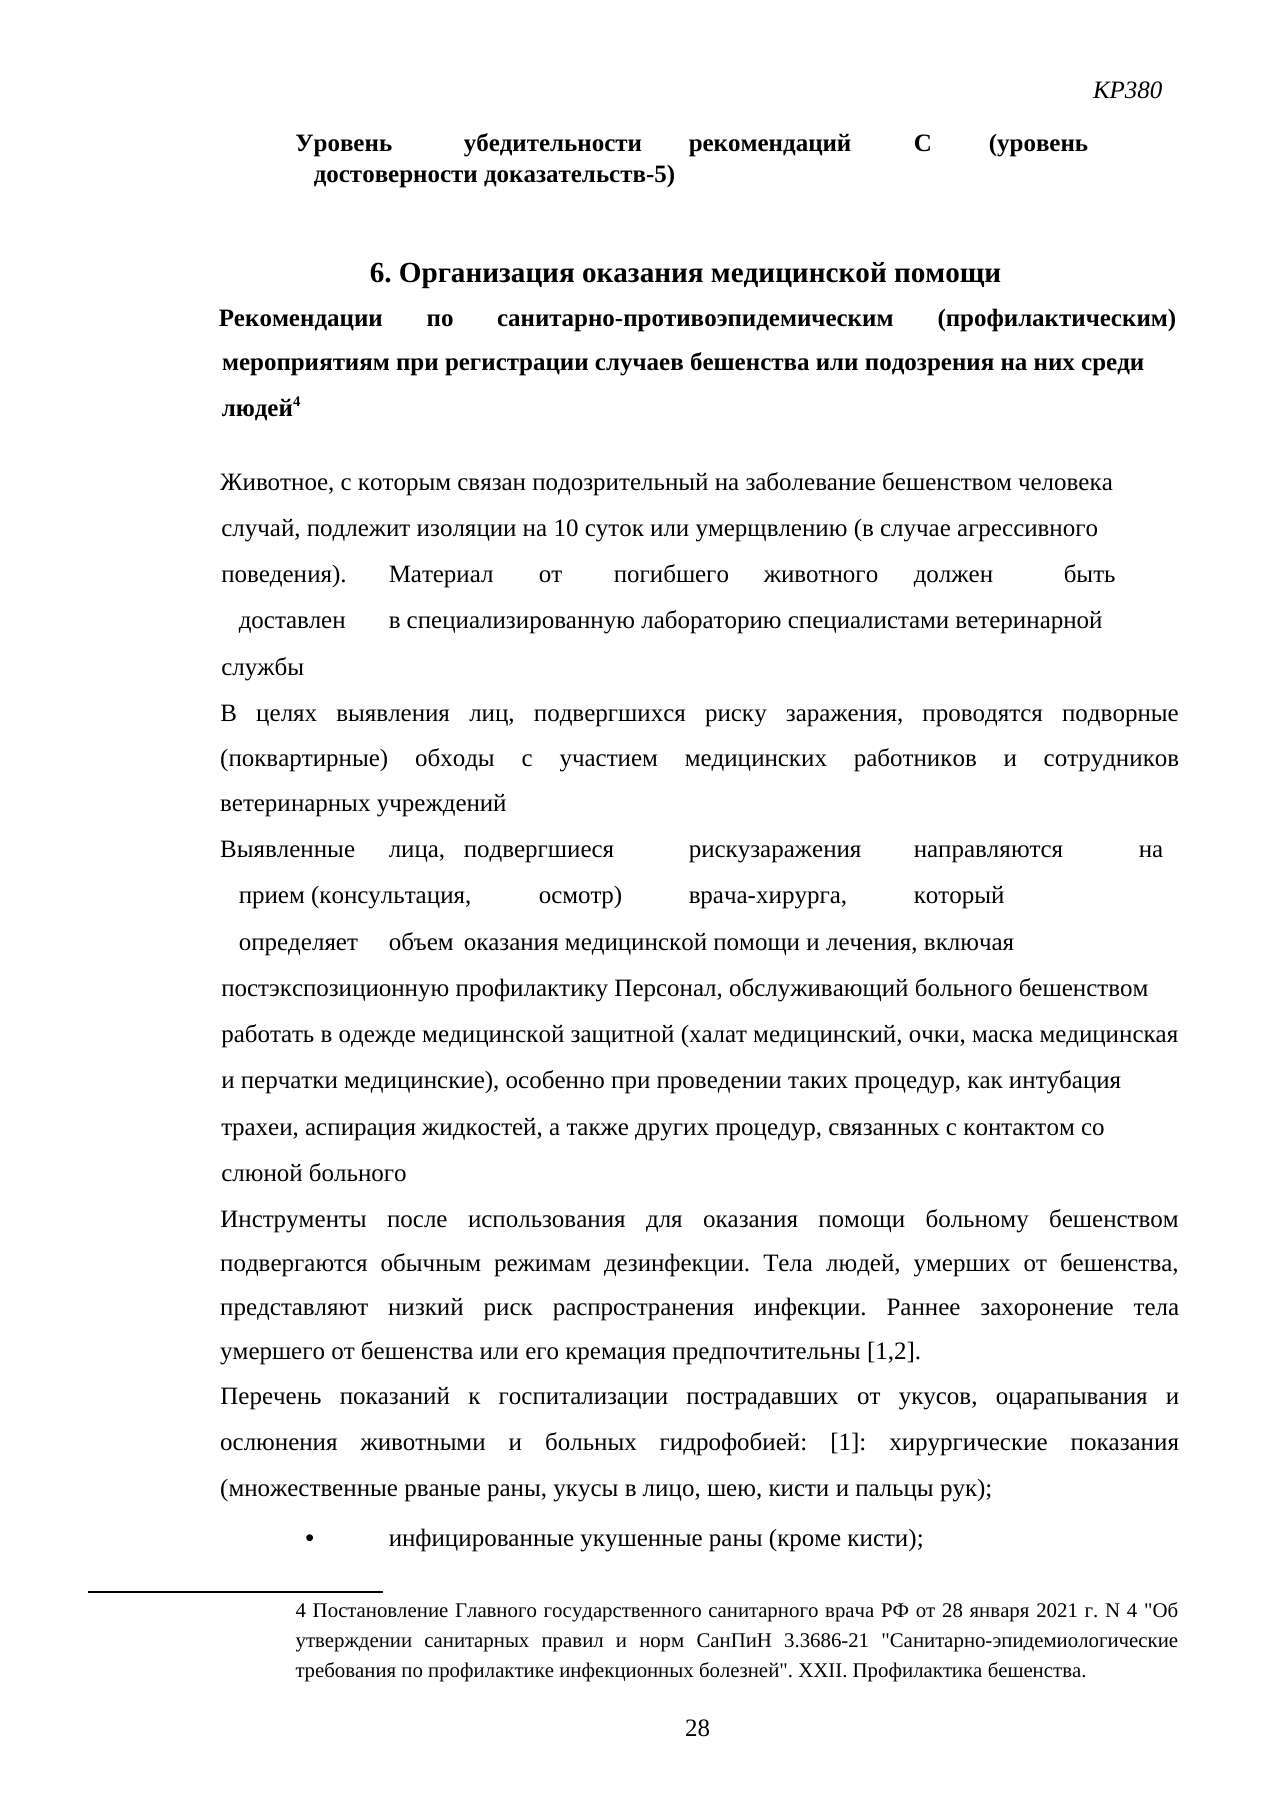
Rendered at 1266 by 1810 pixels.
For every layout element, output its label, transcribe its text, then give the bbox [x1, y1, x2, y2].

text В целях выявления лиц, подвергшихся риску заражения, проводятся подворные (поквартирные) обходы с участием медицинских работников и сотрудников ветеринарных учреждений [220, 698, 1180, 817]
text Уровень убедительности рекомендаций C (уровень достоверности доказательств-5) [295, 128, 1215, 188]
text Выявленные лица, подвергшиеся рискузаражения направляются на прием (консультация, осмотр) врача-хирурга, который определяет объем оказания медицинской помощи и лечения, включая постэкспозиционную профилактику Персонал, обслуживающий больного бешенством работать в одежде медицинской защитной (халат медицинский, очки, маска медицинская и перчатки медицинские), особенно при проведении таких процедур, как интубация трахеи, аспирация жидкостей, а также других процедур, связанных с контактом со слюной больного [220, 834, 1181, 1187]
text Рекомендации по санитарно-противоэпидемическим (профилактическим) [88, 303, 1261, 332]
text Инструменты после использования для оказания помощи больному бешенством подвергаются обычным режимам дезинфекции. Тела людей, умерших от бешенства, представляют низкий риск распространения инфекции. Раннее захоронение тела умершего от бешенства или его кремация предпочтительны [1,2]. [220, 1204, 1180, 1365]
text Перечень показаний к госпитализации пострадавших от укусов, оцарапывания и ослюнения животными и больных гидрофобией: [1]: хирургические показания (множественные рваные раны, укусы в лицо, шею, кисти и пальцы рук); [220, 1381, 1180, 1501]
list инфицированные укушенные раны (кроме кисти); [263, 1523, 1180, 1552]
text Животное, с которым связан подозрительный на заболевание бешенством человека случай, подлежит изоляции на 10 суток или умерщвлению (в случае агрессивного поведения). Материал от погибшего животного должен быть доставлен в специализированную лабораторию специалистами ветеринарной службы [220, 467, 1181, 680]
text мероприятиям при регистрации случаев бешенства или подозрения на них среди людей [222, 347, 1215, 422]
subtitle 6. Организация оказания медицинской помощи [239, 255, 1132, 288]
